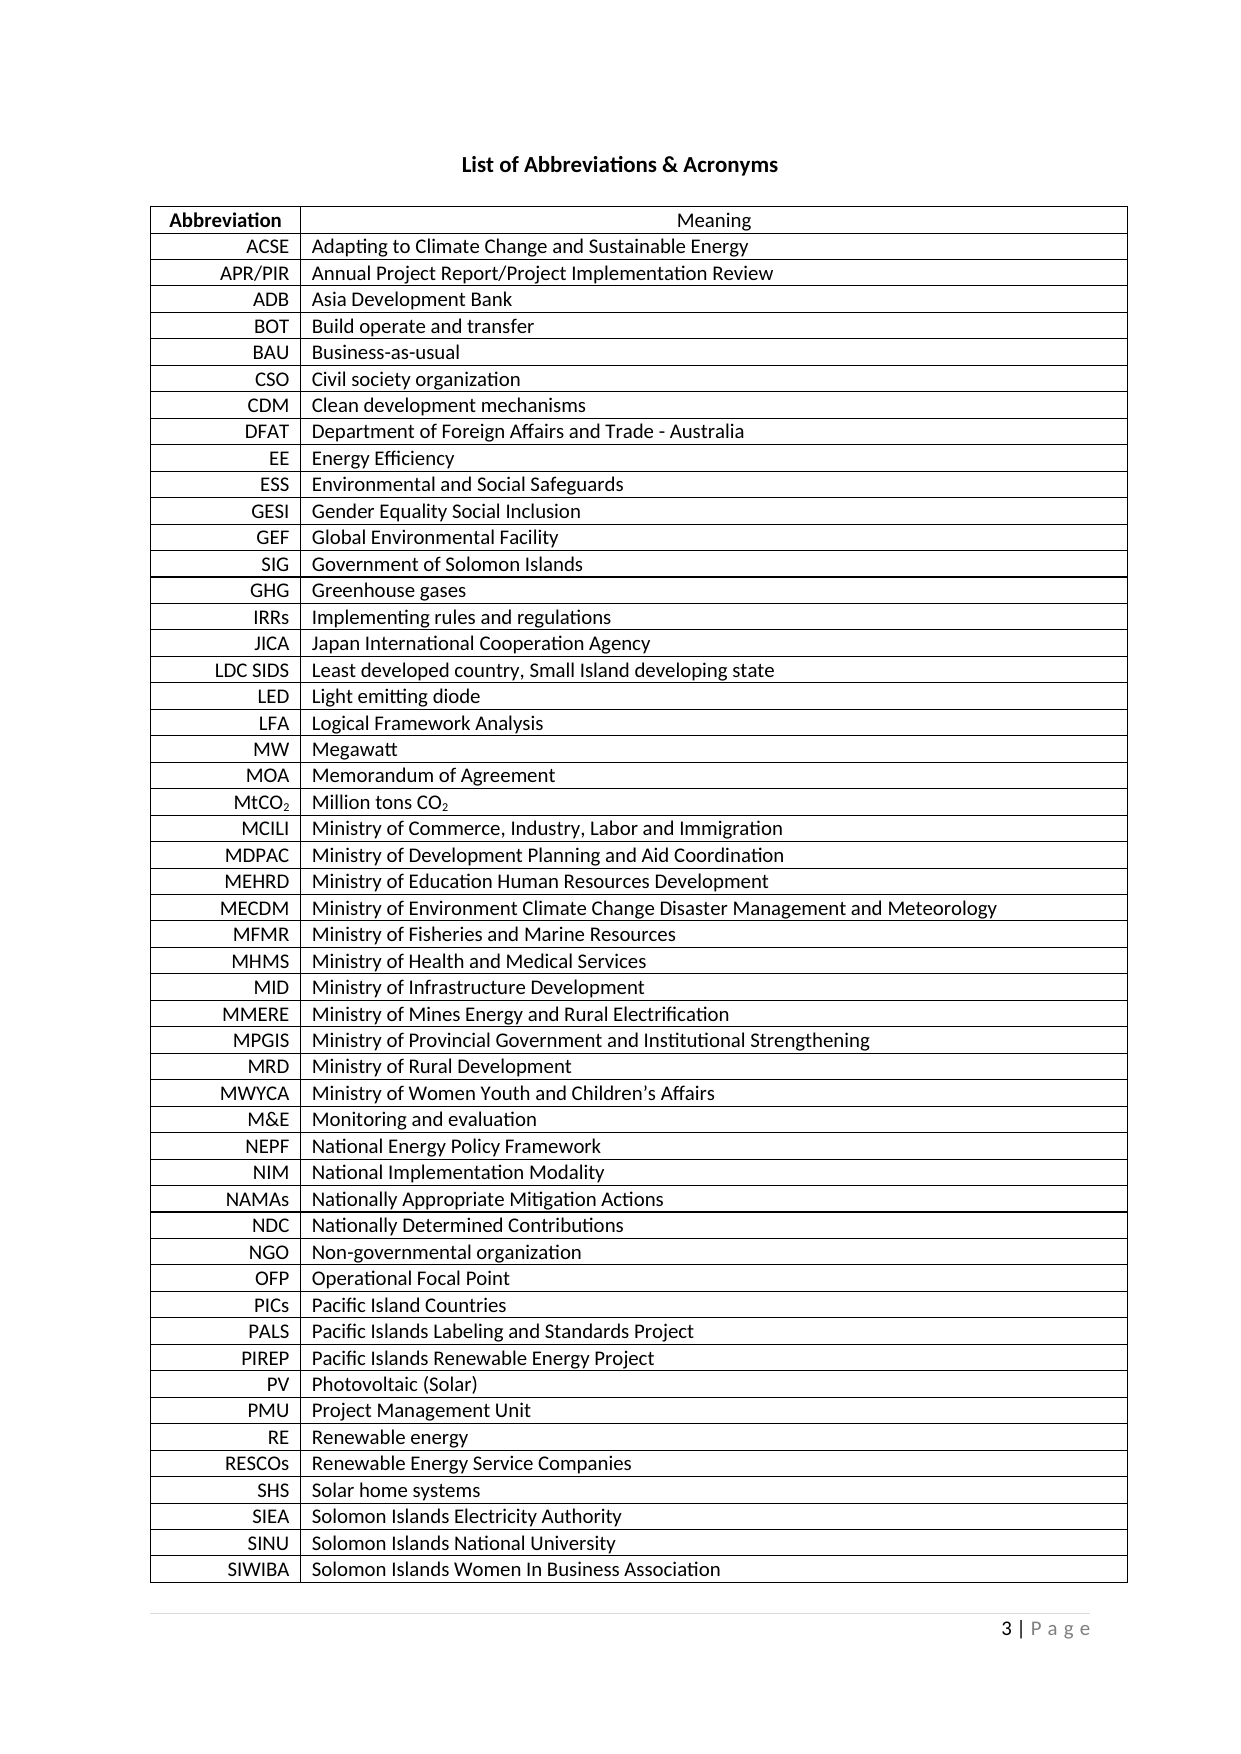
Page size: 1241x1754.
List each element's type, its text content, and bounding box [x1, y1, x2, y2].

table_cell LFA [151, 710, 300, 735]
table_header Meaning [301, 207, 1127, 232]
table_cell DFAT [151, 419, 300, 444]
table_cell M&E [151, 1107, 300, 1132]
table_cell Adapting to Climate Change and Sustainable Energy [301, 234, 1127, 259]
table_cell Ministry of Health and Medical Services [301, 948, 1127, 973]
table_cell Government of Solomon Islands [301, 551, 1127, 576]
table_cell MEHRD [151, 869, 300, 894]
table_header Abbreviation [151, 207, 300, 232]
table_cell MHMS [151, 948, 300, 973]
table_cell Department of Foreign Affairs and Trade - Australia [301, 419, 1127, 444]
table_cell National Implementation Modality [301, 1160, 1127, 1185]
table_cell SINU [151, 1530, 300, 1555]
table_cell GESI [151, 498, 300, 523]
table_cell PALS [151, 1318, 300, 1344]
table_cell MRD [151, 1054, 300, 1079]
table_cell Megawatt [301, 736, 1127, 762]
table_cell Project Management Unit [301, 1398, 1127, 1423]
table_cell MDPAC [151, 842, 300, 867]
table_cell SIG [151, 551, 300, 576]
table_cell Solomon Islands Electricity Authority [301, 1504, 1127, 1529]
table_cell JICA [151, 630, 300, 656]
table_cell Ministry of Infrastructure Development [301, 974, 1127, 1000]
table_cell SIEA [151, 1504, 300, 1529]
text List of Abbreviations & Acronyms [150, 150, 1090, 178]
table_cell EE [151, 445, 300, 471]
table_cell NIM [151, 1160, 300, 1185]
table_cell GEF [151, 525, 300, 550]
table_cell MFMR [151, 921, 300, 947]
table_cell MWYCA [151, 1080, 300, 1106]
table_cell PICs [151, 1292, 300, 1317]
table_cell BOT [151, 313, 300, 338]
table_cell Ministry of Fisheries and Marine Resources [301, 921, 1127, 947]
table_cell Annual Project Report/Project Implementation Review [301, 260, 1127, 285]
table_cell NAMAs [151, 1186, 300, 1211]
table_cell Ministry of Environment Climate Change Disaster Management and Meteorology [301, 895, 1127, 920]
table_cell Build operate and transfer [301, 313, 1127, 338]
table_cell NEPF [151, 1133, 300, 1158]
table_cell MCILI [151, 816, 300, 841]
table_cell Global Environmental Facility [301, 525, 1127, 550]
table_cell APR/PIR [151, 260, 300, 285]
table_cell Japan International Cooperation Agency [301, 630, 1127, 656]
table_cell Photovoltaic (Solar) [301, 1371, 1127, 1397]
table_cell NDC [151, 1213, 300, 1238]
table_cell Ministry of Rural Development [301, 1054, 1127, 1079]
table_cell BAU [151, 339, 300, 365]
table_cell Million tons CO2 [301, 789, 1127, 814]
table_cell Nationally Appropriate Mitigation Actions [301, 1186, 1127, 1211]
table_cell Civil society organization [301, 366, 1127, 391]
table_cell Energy Efficiency [301, 445, 1127, 471]
table_cell MW [151, 736, 300, 762]
table_cell CDM [151, 392, 300, 418]
table_cell Environmental and Social Safeguards [301, 472, 1127, 497]
table_cell Ministry of Development Planning and Aid Coordination [301, 842, 1127, 867]
table_cell Non-governmental organization [301, 1239, 1127, 1264]
table_cell Monitoring and evaluation [301, 1107, 1127, 1132]
table_cell SHS [151, 1477, 300, 1502]
table_cell Greenhouse gases [301, 578, 1127, 603]
table_cell OFP [151, 1265, 300, 1291]
table_cell Pacific Island Countries [301, 1292, 1127, 1317]
table_cell PMU [151, 1398, 300, 1423]
table_cell Ministry of Education Human Resources Development [301, 869, 1127, 894]
table_cell IRRs [151, 604, 300, 629]
table_cell Operational Focal Point [301, 1265, 1127, 1291]
table_cell LDC SIDS [151, 657, 300, 682]
table_cell Renewable Energy Service Companies [301, 1451, 1127, 1476]
table_cell ACSE [151, 234, 300, 259]
table_cell PIREP [151, 1345, 300, 1370]
table_cell RESCOs [151, 1451, 300, 1476]
table_cell Light emitting diode [301, 683, 1127, 709]
table_cell Renewable energy [301, 1424, 1127, 1449]
table_cell NGO [151, 1239, 300, 1264]
table_cell MtCO2 [151, 789, 300, 814]
table_cell Ministry of Mines Energy and Rural Electrification [301, 1001, 1127, 1026]
table_cell Gender Equality Social Inclusion [301, 498, 1127, 523]
table_cell Ministry of Provincial Government and Institutional Strengthening [301, 1027, 1127, 1053]
table_cell LED [151, 683, 300, 709]
table_cell MMERE [151, 1001, 300, 1026]
table_cell Clean development mechanisms [301, 392, 1127, 418]
table_cell Ministry of Women Youth and Children’s Affairs [301, 1080, 1127, 1106]
table_cell Pacific Islands Renewable Energy Project [301, 1345, 1127, 1370]
table_cell National Energy Policy Framework [301, 1133, 1127, 1158]
table_cell Ministry of Commerce, Industry, Labor and Immigration [301, 816, 1127, 841]
table_cell MECDM [151, 895, 300, 920]
table_cell Least developed country, Small Island developing state [301, 657, 1127, 682]
table_cell MPGIS [151, 1027, 300, 1053]
table_cell ESS [151, 472, 300, 497]
table_cell PV [151, 1371, 300, 1397]
table_cell MID [151, 974, 300, 1000]
table_cell GHG [151, 578, 300, 603]
table_cell Business-as-usual [301, 339, 1127, 365]
table_cell Implementing rules and regulations [301, 604, 1127, 629]
table_cell Pacific Islands Labeling and Standards Project [301, 1318, 1127, 1344]
table_cell Solar home systems [301, 1477, 1127, 1502]
table_cell Asia Development Bank [301, 286, 1127, 312]
table_cell MOA [151, 763, 300, 788]
table_cell Nationally Determined Contributions [301, 1213, 1127, 1238]
table_cell Solomon Islands National University [301, 1530, 1127, 1555]
table_cell ADB [151, 286, 300, 312]
table_cell Logical Framework Analysis [301, 710, 1127, 735]
table_cell SIWIBA [151, 1556, 300, 1582]
table_cell Memorandum of Agreement [301, 763, 1127, 788]
table_cell RE [151, 1424, 300, 1449]
table_cell CSO [151, 366, 300, 391]
table_cell Solomon Islands Women In Business Association [301, 1556, 1127, 1582]
